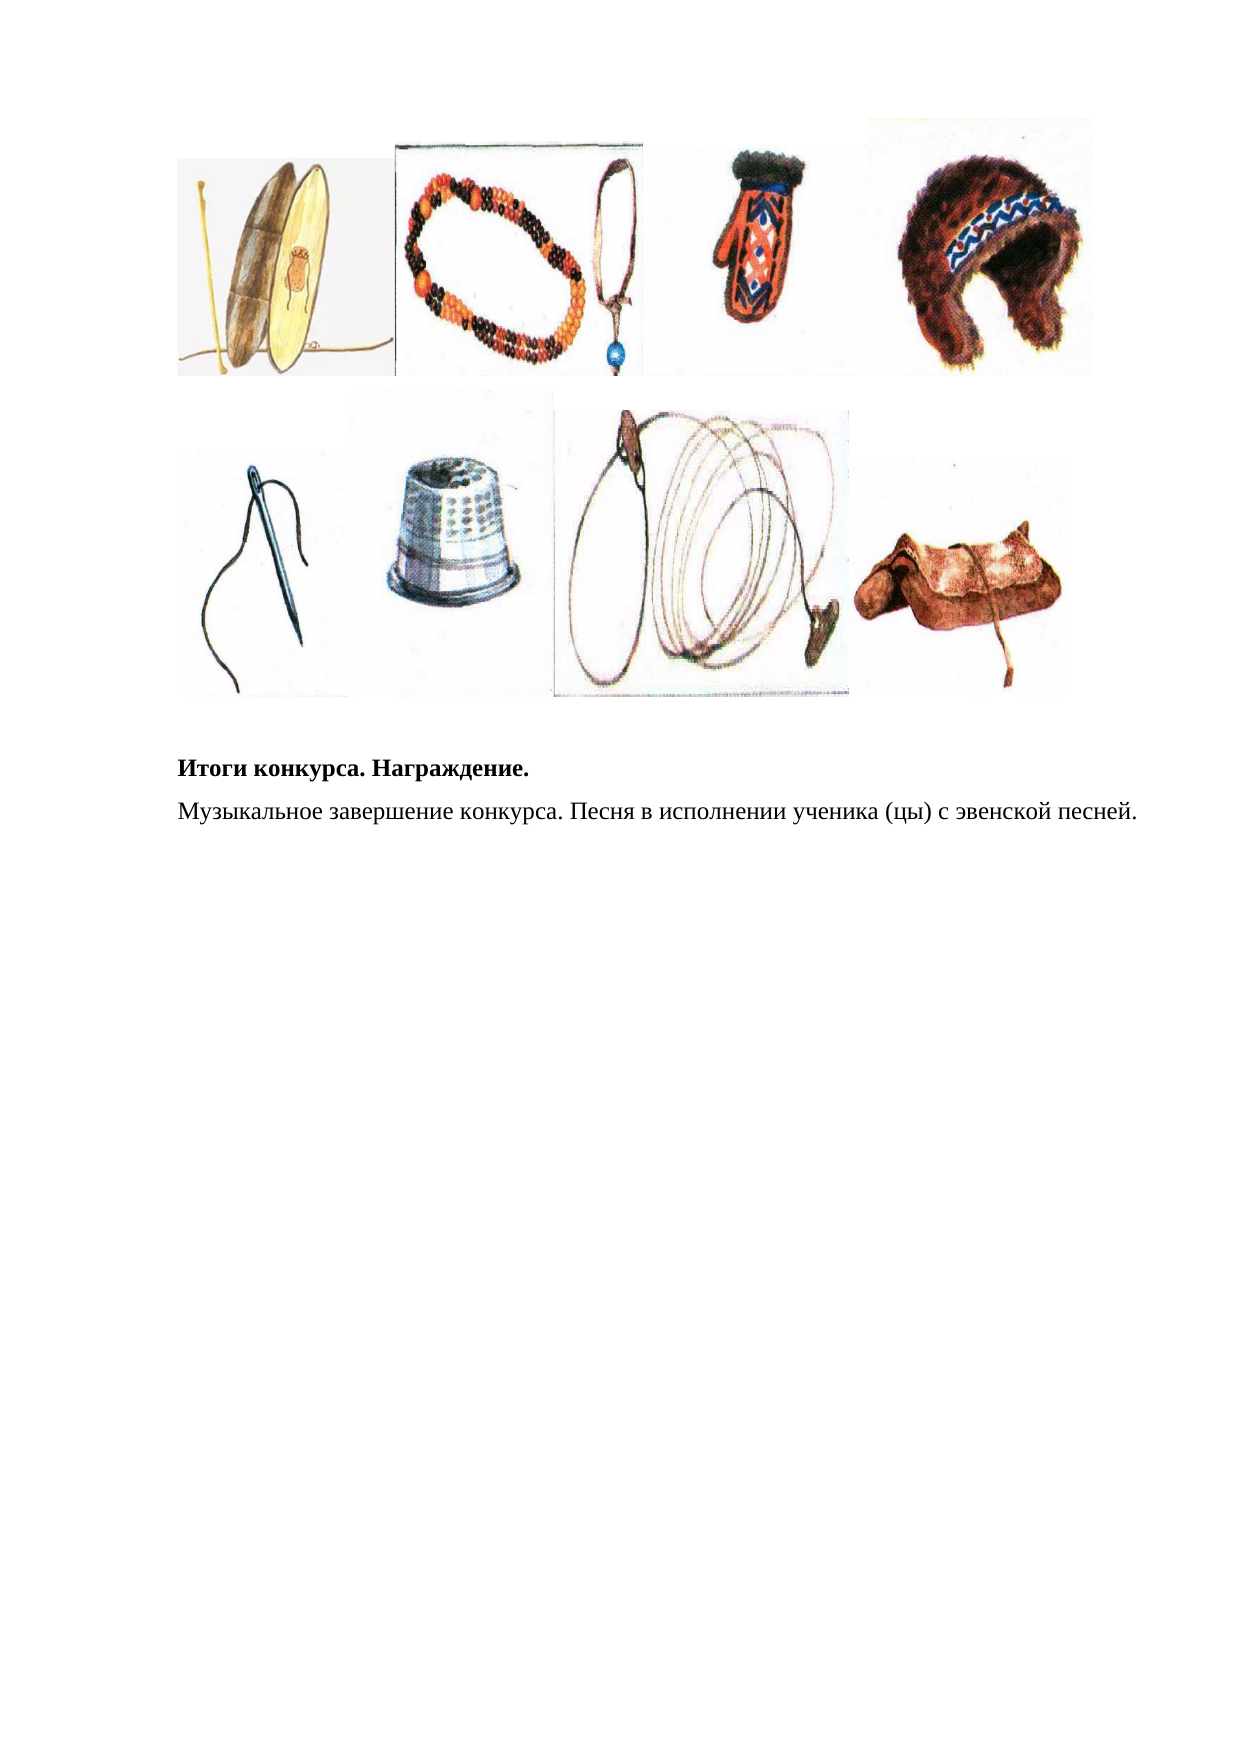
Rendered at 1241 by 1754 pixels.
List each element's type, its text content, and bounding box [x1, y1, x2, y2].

text Музыкальное завершение конкурса. Песня в исполнении ученика (цы) с эвенской песней. [177, 796, 1152, 825]
text Итоги конкурса. Награждение. [177, 753, 1152, 782]
picture [177, 118, 1094, 376]
picture [177, 390, 1070, 697]
